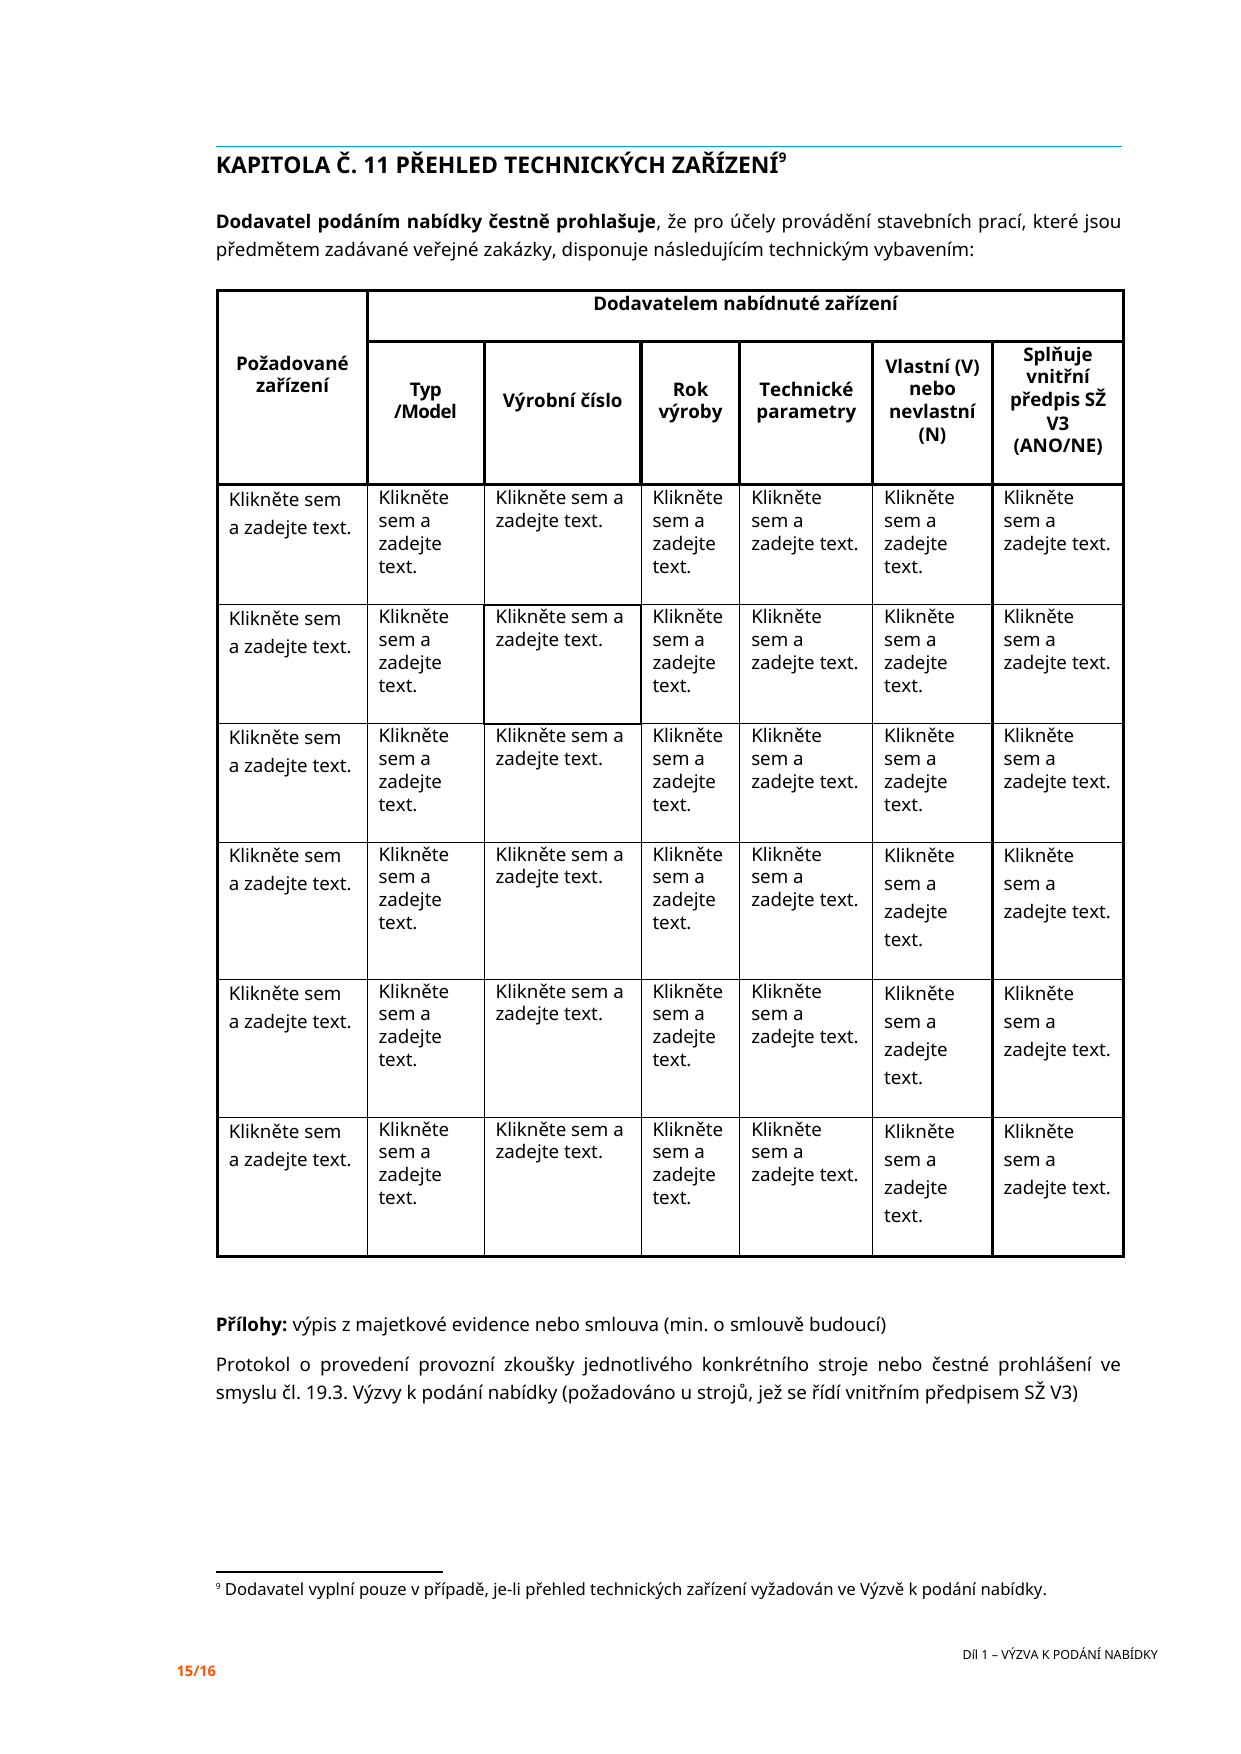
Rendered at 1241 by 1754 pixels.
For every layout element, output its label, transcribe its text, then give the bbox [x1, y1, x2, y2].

text Kapitola č. 11 Přehled technických zařízení [216, 147, 1122, 180]
table_cell Typ /Model [369, 343, 483, 483]
text Přílohy: výpis z majetkové evidence nebo smlouva (min. o smlouvě budoucí) [216, 1311, 1122, 1336]
table_cell Výrobní číslo [486, 343, 639, 483]
table_header Požadované zařízení [219, 292, 366, 483]
table_cell Splňuje vnitřní předpis SŽ V3 (ANO/NE) [994, 343, 1122, 483]
table_cell Vlastní (V) nebo nevlastní (N) [874, 343, 991, 483]
text Protokol o provedení provozní zkoušky jednotlivého konkrétního stroje nebo čestné prohlášení ve smyslu čl. 19.3. Výzvy k podání nabídky (požadováno u strojů, jež se řídí vnitřním předpisem SŽ V3) [216, 1351, 1122, 1405]
table_cell Rok výroby [643, 343, 738, 483]
table_header Dodavatelem nabídnuté zařízení [369, 292, 1122, 340]
text Dodavatel podáním nabídky čestně prohlašuje, že pro účely provádění stavebních prací, které jsou předmětem zadávané veřejné zakázky, disponuje následujícím technickým vybavením: [216, 208, 1122, 262]
table_cell Technické parametry [741, 343, 871, 483]
